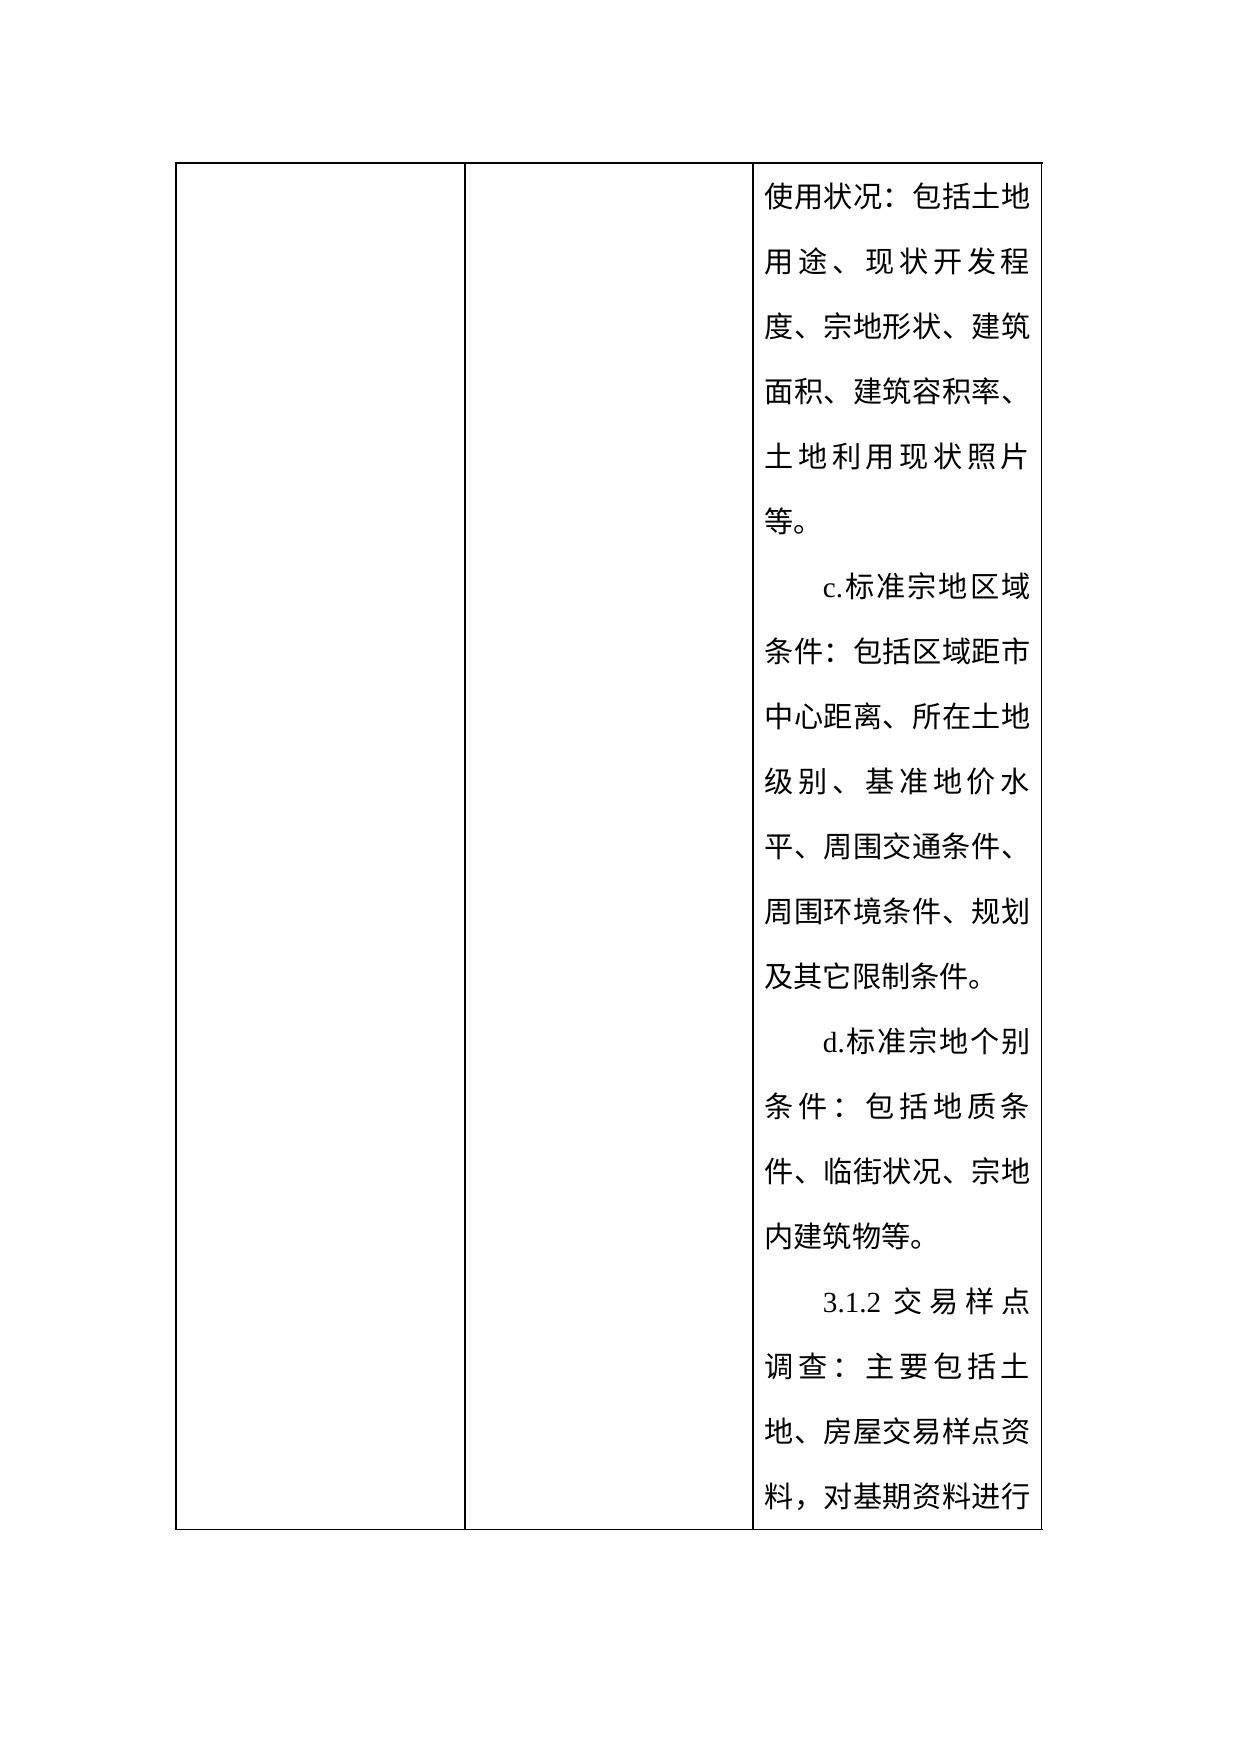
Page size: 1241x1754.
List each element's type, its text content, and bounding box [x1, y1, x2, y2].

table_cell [754, 164, 1041, 1528]
table_cell [177, 164, 464, 1528]
table_cell 1 [466, 164, 752, 1528]
